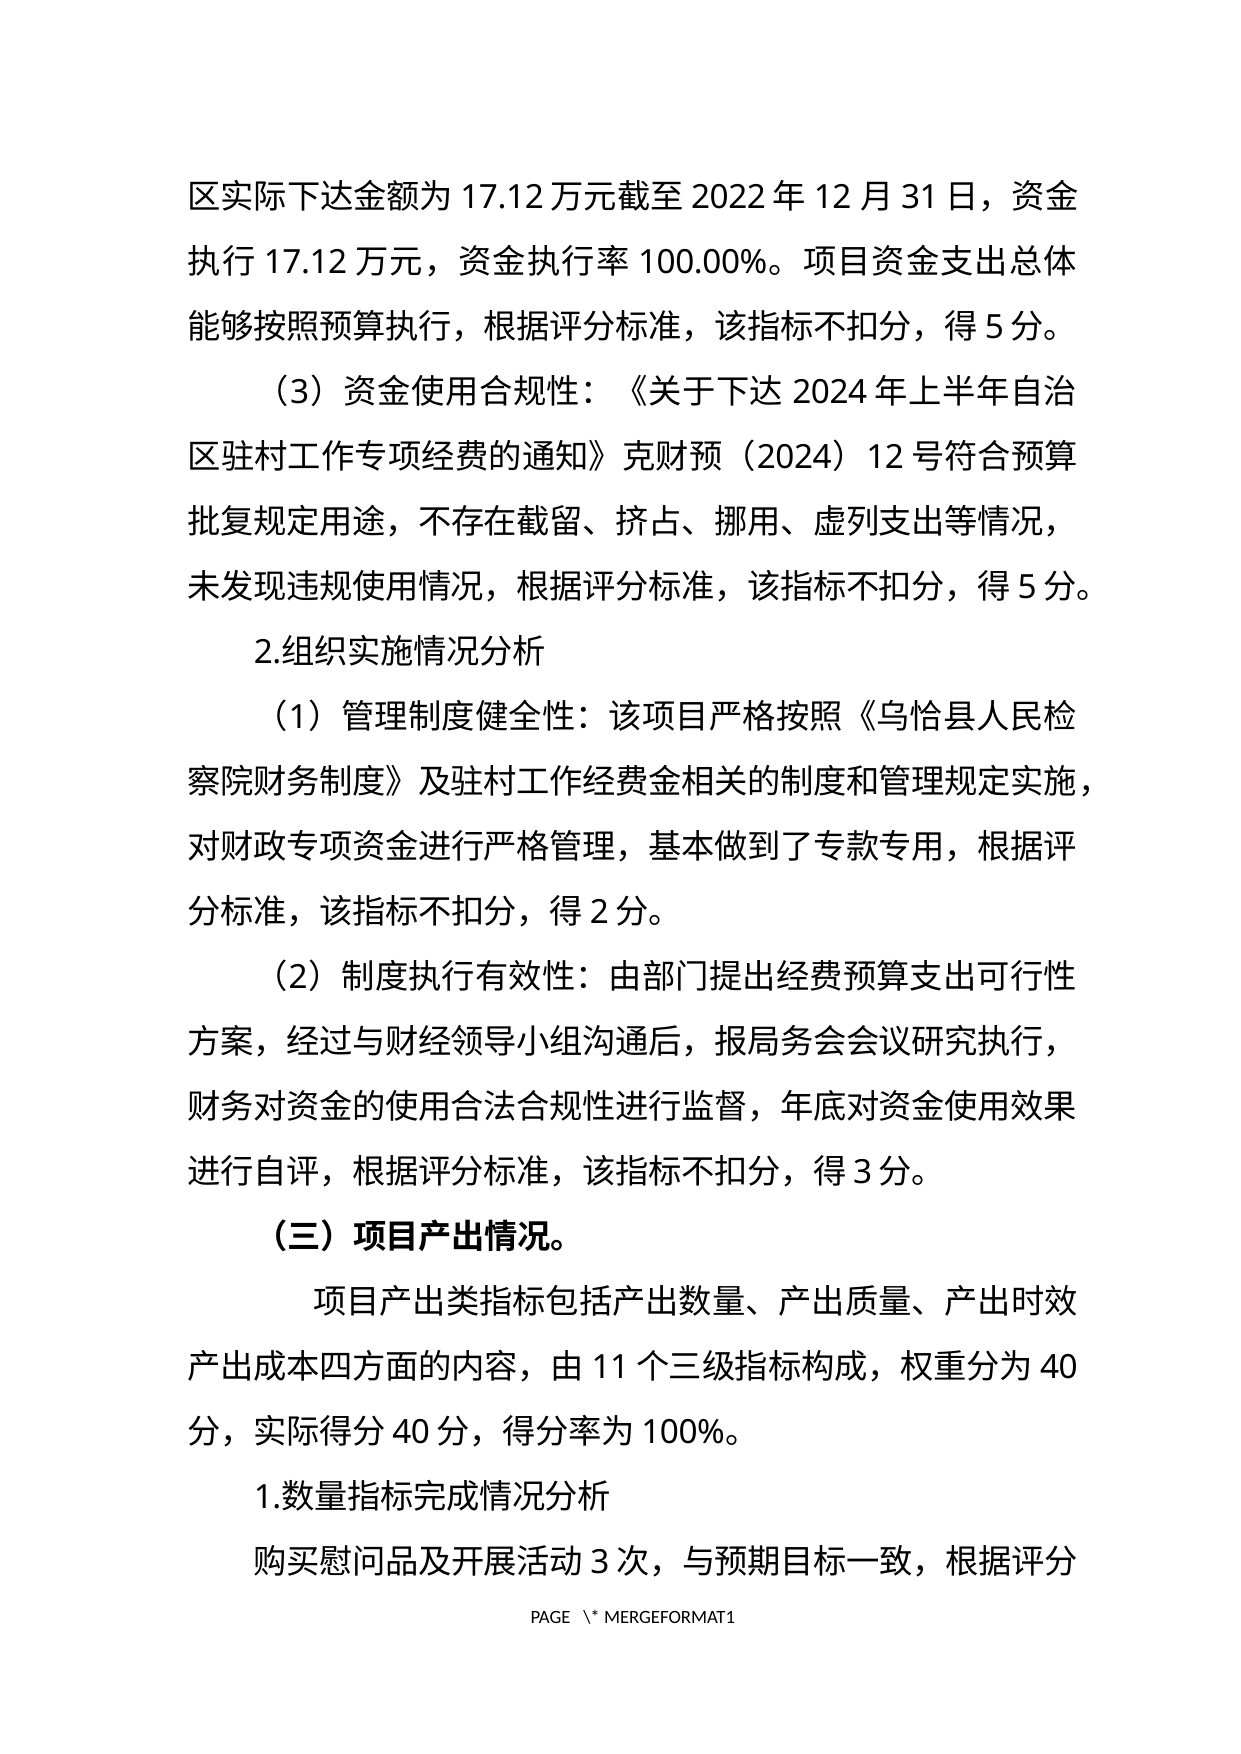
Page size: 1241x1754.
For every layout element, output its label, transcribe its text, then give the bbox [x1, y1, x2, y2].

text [187, 162, 1078, 1202]
text （三）项目产出情况。 [187, 1202, 1078, 1267]
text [187, 1267, 1078, 1592]
